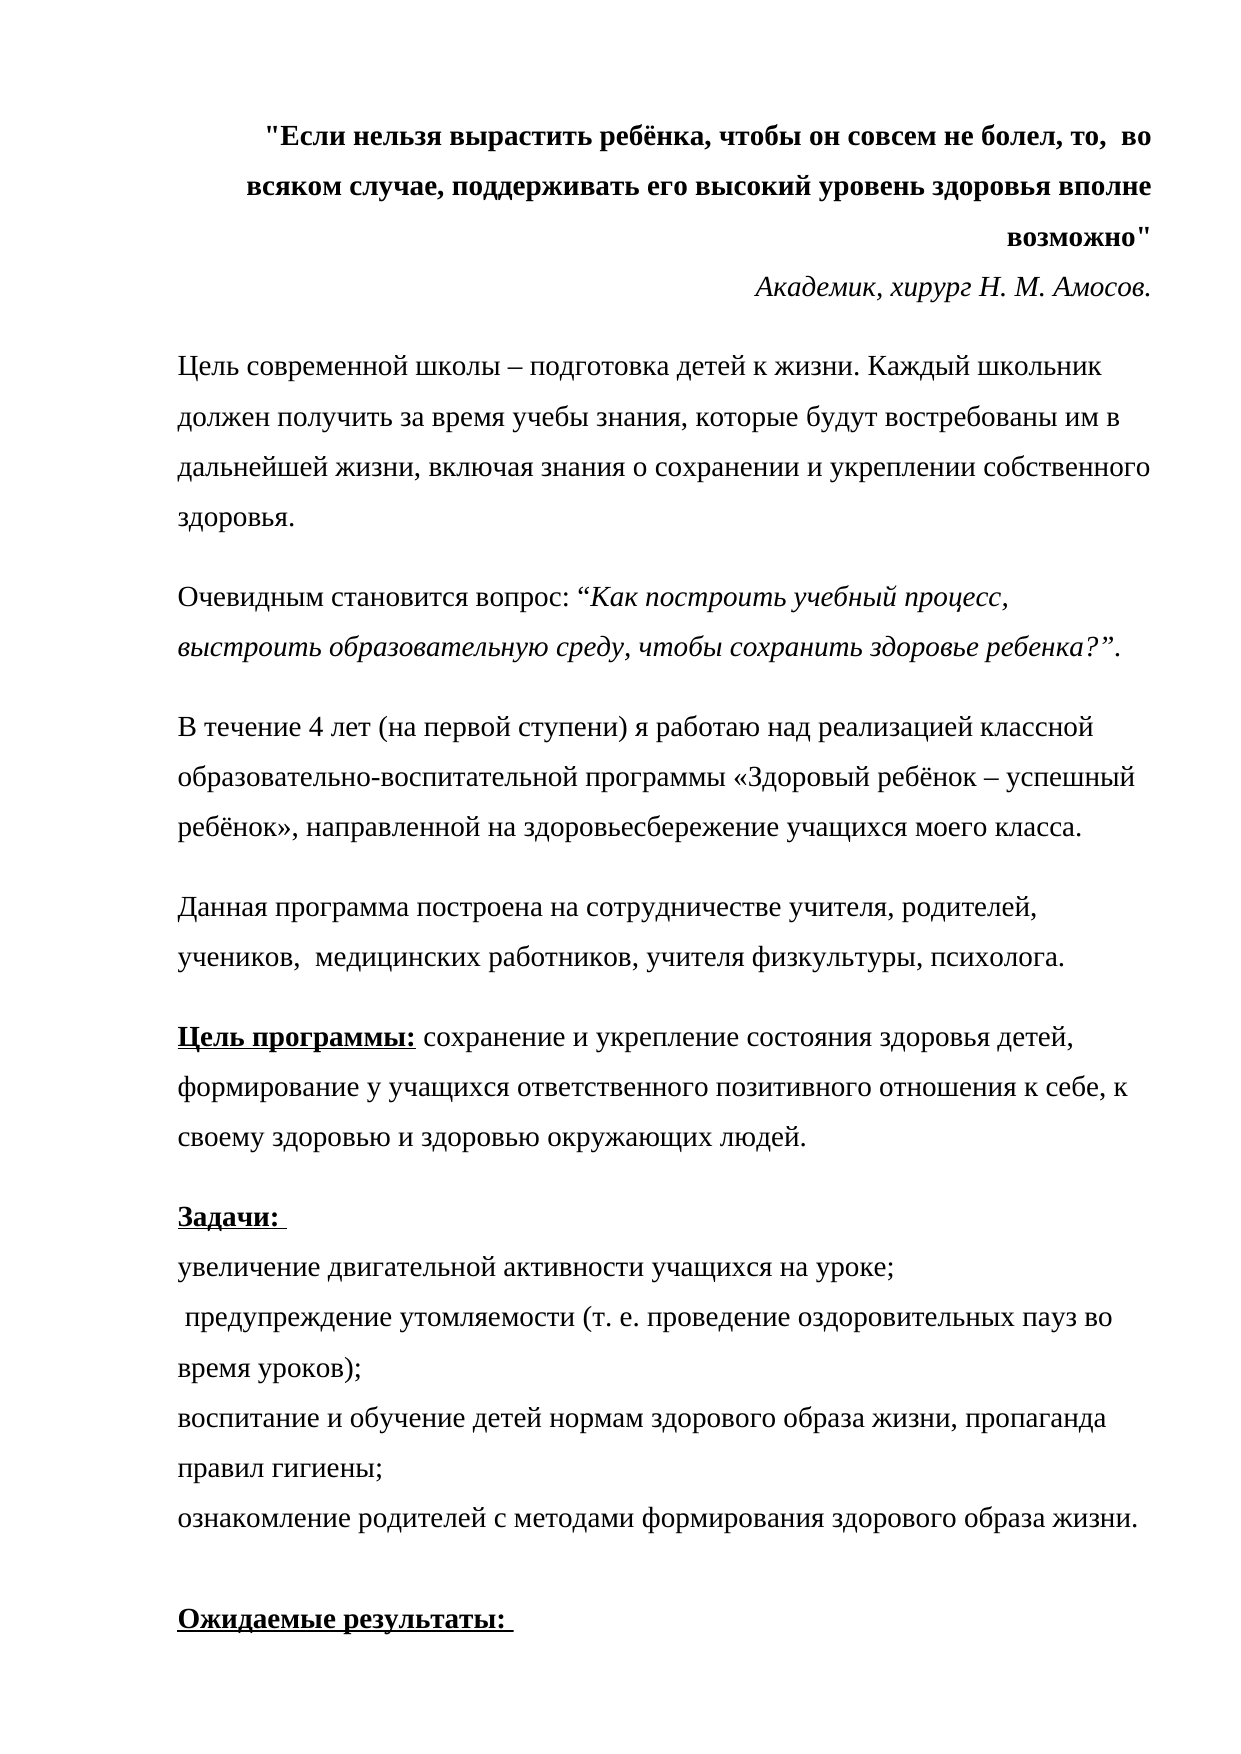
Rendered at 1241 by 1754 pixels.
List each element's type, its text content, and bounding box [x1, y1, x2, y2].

text Задачи: [177, 1199, 1152, 1232]
text "Если нельзя вырастить ребёнка, чтобы он совсем не болел, то, во всяком случае, поддерживать его высокий уровень здоровья вполне возможно" [177, 118, 1152, 252]
text В течение 4 лет (на первой ступени) я работаю над реализацией классной образовательно-воспитательной программы «Здоровый ребёнок – успешный ребёнок», направленной на здоровьесбережение учащихся моего класса. [177, 709, 1152, 843]
text Ожидаемые результаты: [177, 1601, 1120, 1635]
text увеличение двигательной активности учащихся на уроке; [177, 1249, 1152, 1283]
text воспитание и обучение детей нормам здорового образа жизни, пропаганда правил гигиены; [177, 1400, 1152, 1484]
text ознакомление родителей с методами формирования здорового образа жизни. [177, 1501, 1152, 1534]
text Данная программа построена на сотрудничестве учителя, родителей, учеников, медицинских работников, учителя физкультуры, психолога. [177, 889, 1152, 973]
text предупреждение утомляемости (т. е. проведение оздоровительных пауз во время уроков); [177, 1299, 1152, 1383]
text Цель программы: сохранение и укрепление состояния здоровья детей, формирование у учащихся ответственного позитивного отношения к себе, к своему здоровью и здоровью окружающих людей. [177, 1019, 1152, 1153]
text Очевидным становится вопрос: “Как построить учебный процесс, выстроить образовательную среду, чтобы сохранить здоровье ребенка?”. [177, 579, 1152, 663]
text Академик, хирург Н. М. Амосов. [177, 269, 1152, 303]
text Цель современной школы – подготовка детей к жизни. Каждый школьник должен получить за время учебы знания, которые будут востребованы им в дальнейшей жизни, включая знания о сохранении и укреплении собственного здоровья. [177, 348, 1152, 533]
